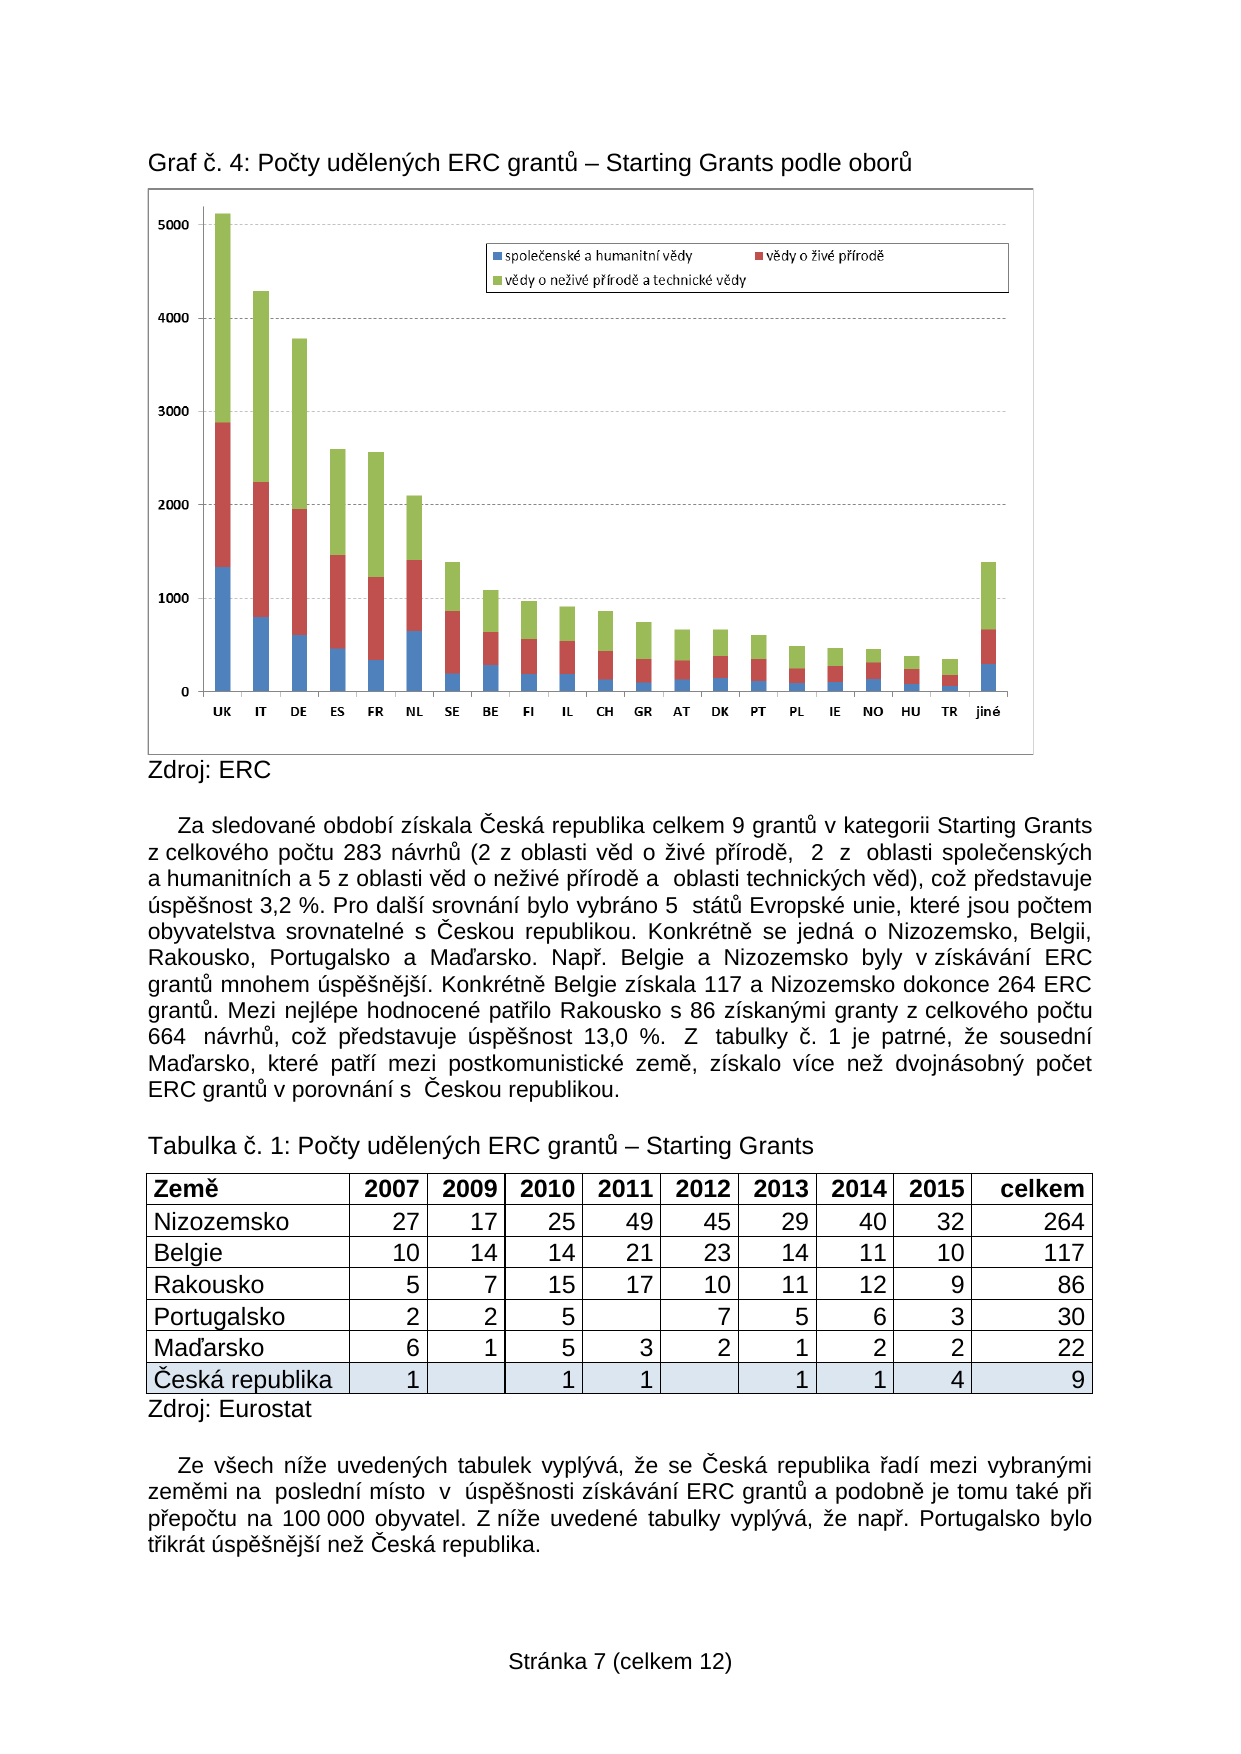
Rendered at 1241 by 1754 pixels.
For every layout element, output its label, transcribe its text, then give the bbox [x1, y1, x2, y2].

text Graf č. 4: Počty udělených ERC grantů – Starting Grants podle oborů [148, 148, 1093, 176]
table_cell 11 [739, 1268, 816, 1299]
table_cell 10 [894, 1237, 971, 1267]
table_cell 3 [894, 1300, 971, 1330]
table_cell 22 [972, 1331, 1092, 1362]
picture [147, 188, 1034, 755]
table_cell 5 [506, 1331, 582, 1362]
table_cell 14 [739, 1237, 816, 1267]
table_cell 1 [583, 1363, 660, 1393]
table_cell 2 [428, 1300, 504, 1330]
table_cell 5 [506, 1300, 582, 1330]
table_cell Maďarsko [147, 1331, 349, 1362]
table_cell Rakousko [147, 1268, 349, 1299]
table_header 2007 [350, 1174, 427, 1204]
table_cell [428, 1363, 504, 1393]
table_header 2010 [506, 1174, 582, 1204]
table_cell 11 [817, 1237, 893, 1267]
table_cell 10 [661, 1268, 738, 1299]
table_cell 4 [894, 1363, 971, 1393]
table_cell 2 [817, 1331, 893, 1362]
table_cell Belgie [147, 1237, 349, 1267]
table_cell 17 [428, 1205, 504, 1236]
table_header celkem [972, 1174, 1092, 1204]
table_header 2012 [661, 1174, 738, 1204]
table_cell 40 [817, 1205, 893, 1236]
table_cell 1 [739, 1331, 816, 1362]
table_cell 5 [739, 1300, 816, 1330]
text Tabulka č. 1: Počty udělených ERC grantů – Starting Grants [148, 1131, 1093, 1160]
table_cell 1 [739, 1363, 816, 1393]
table_cell 30 [972, 1300, 1092, 1330]
table_cell 45 [661, 1205, 738, 1236]
table_cell 6 [350, 1331, 427, 1362]
table_cell 264 [972, 1205, 1092, 1236]
table_cell 17 [583, 1268, 660, 1299]
table_cell 7 [428, 1268, 504, 1299]
table_cell 6 [817, 1300, 893, 1330]
table_cell 5 [350, 1268, 427, 1299]
table_cell 86 [972, 1268, 1092, 1299]
table_header 2009 [428, 1174, 504, 1204]
text Za sledované období získala Česká republika celkem 9 grantů v kategorii Starting Grants z celkového počtu 283 návrhů (2 z oblasti věd o živé přírodě, 2 z oblasti společenských a humanitních a 5 z oblasti věd o neživé přírodě a oblasti technických věd), což představuje úspěšnost 3,2 %. Pro další srovnání bylo vybráno 5 států Evropské unie, které jsou počtem obyvatelstva srovnatelné s Českou republikou. Konkrétně se jedná o Nizozemsko, Belgii, Rakousko, Portugalsko a Maďarsko. Např. Belgie a Nizozemsko byly v získávání ERC grantů mnohem úspěšnější. Konkrétně Belgie získala 117 a Nizozemsko dokonce 264 ERC grantů. Mezi nejlépe hodnocené patřilo Rakousko s 86 získanými granty z celkového počtu 664 návrhů, což představuje úspěšnost 13,0 %. Z tabulky č. 1 je patrné, že sousední Maďarsko, které patří mezi postkomunistické země, získalo více než dvojnásobný počet ERC grantů v porovnání s Českou republikou. [148, 812, 1093, 1102]
table_cell 3 [583, 1331, 660, 1362]
table_cell 2 [661, 1331, 738, 1362]
table_cell 29 [739, 1205, 816, 1236]
table_cell 27 [350, 1205, 427, 1236]
table_cell 1 [428, 1331, 504, 1362]
table_header 2011 [583, 1174, 660, 1204]
table_cell 117 [972, 1237, 1092, 1267]
table_cell [583, 1300, 660, 1330]
table_cell Nizozemsko [147, 1205, 349, 1236]
table_cell Portugalsko [147, 1300, 349, 1330]
table_cell 2 [350, 1300, 427, 1330]
table_cell 23 [661, 1237, 738, 1267]
table_header 2014 [817, 1174, 893, 1204]
table_header 2013 [739, 1174, 816, 1204]
table_cell 1 [817, 1363, 893, 1393]
table_cell 12 [817, 1268, 893, 1299]
table_cell 1 [506, 1363, 582, 1393]
table_cell 15 [506, 1268, 582, 1299]
table_cell 1 [350, 1363, 427, 1393]
table_cell 25 [506, 1205, 582, 1236]
table_cell 14 [506, 1237, 582, 1267]
table_header Země [147, 1174, 349, 1204]
table_cell 21 [583, 1237, 660, 1267]
table_cell Česká republika [147, 1363, 349, 1393]
table_cell 14 [428, 1237, 504, 1267]
table_cell 7 [661, 1300, 738, 1330]
table_cell 32 [894, 1205, 971, 1236]
table_header 2015 [894, 1174, 971, 1204]
table_cell 9 [972, 1363, 1092, 1393]
table_cell 2 [894, 1331, 971, 1362]
text Zdroj: Eurostat [148, 1394, 1093, 1423]
table_cell 9 [894, 1268, 971, 1299]
text Zdroj: ERC [148, 755, 1093, 784]
text Ze všech níže uvedených tabulek vyplývá, že se Česká republika řadí mezi vybranými zeměmi na poslední místo v úspěšnosti získávání ERC grantů a podobně je tomu také při přepočtu na 100 000 obyvatel. Z níže uvedené tabulky vyplývá, že např. Portugalsko bylo třikrát úspěšnější než Česká republika. [148, 1452, 1093, 1557]
table_cell 49 [583, 1205, 660, 1236]
table_cell 10 [350, 1237, 427, 1267]
table_cell [661, 1363, 738, 1393]
